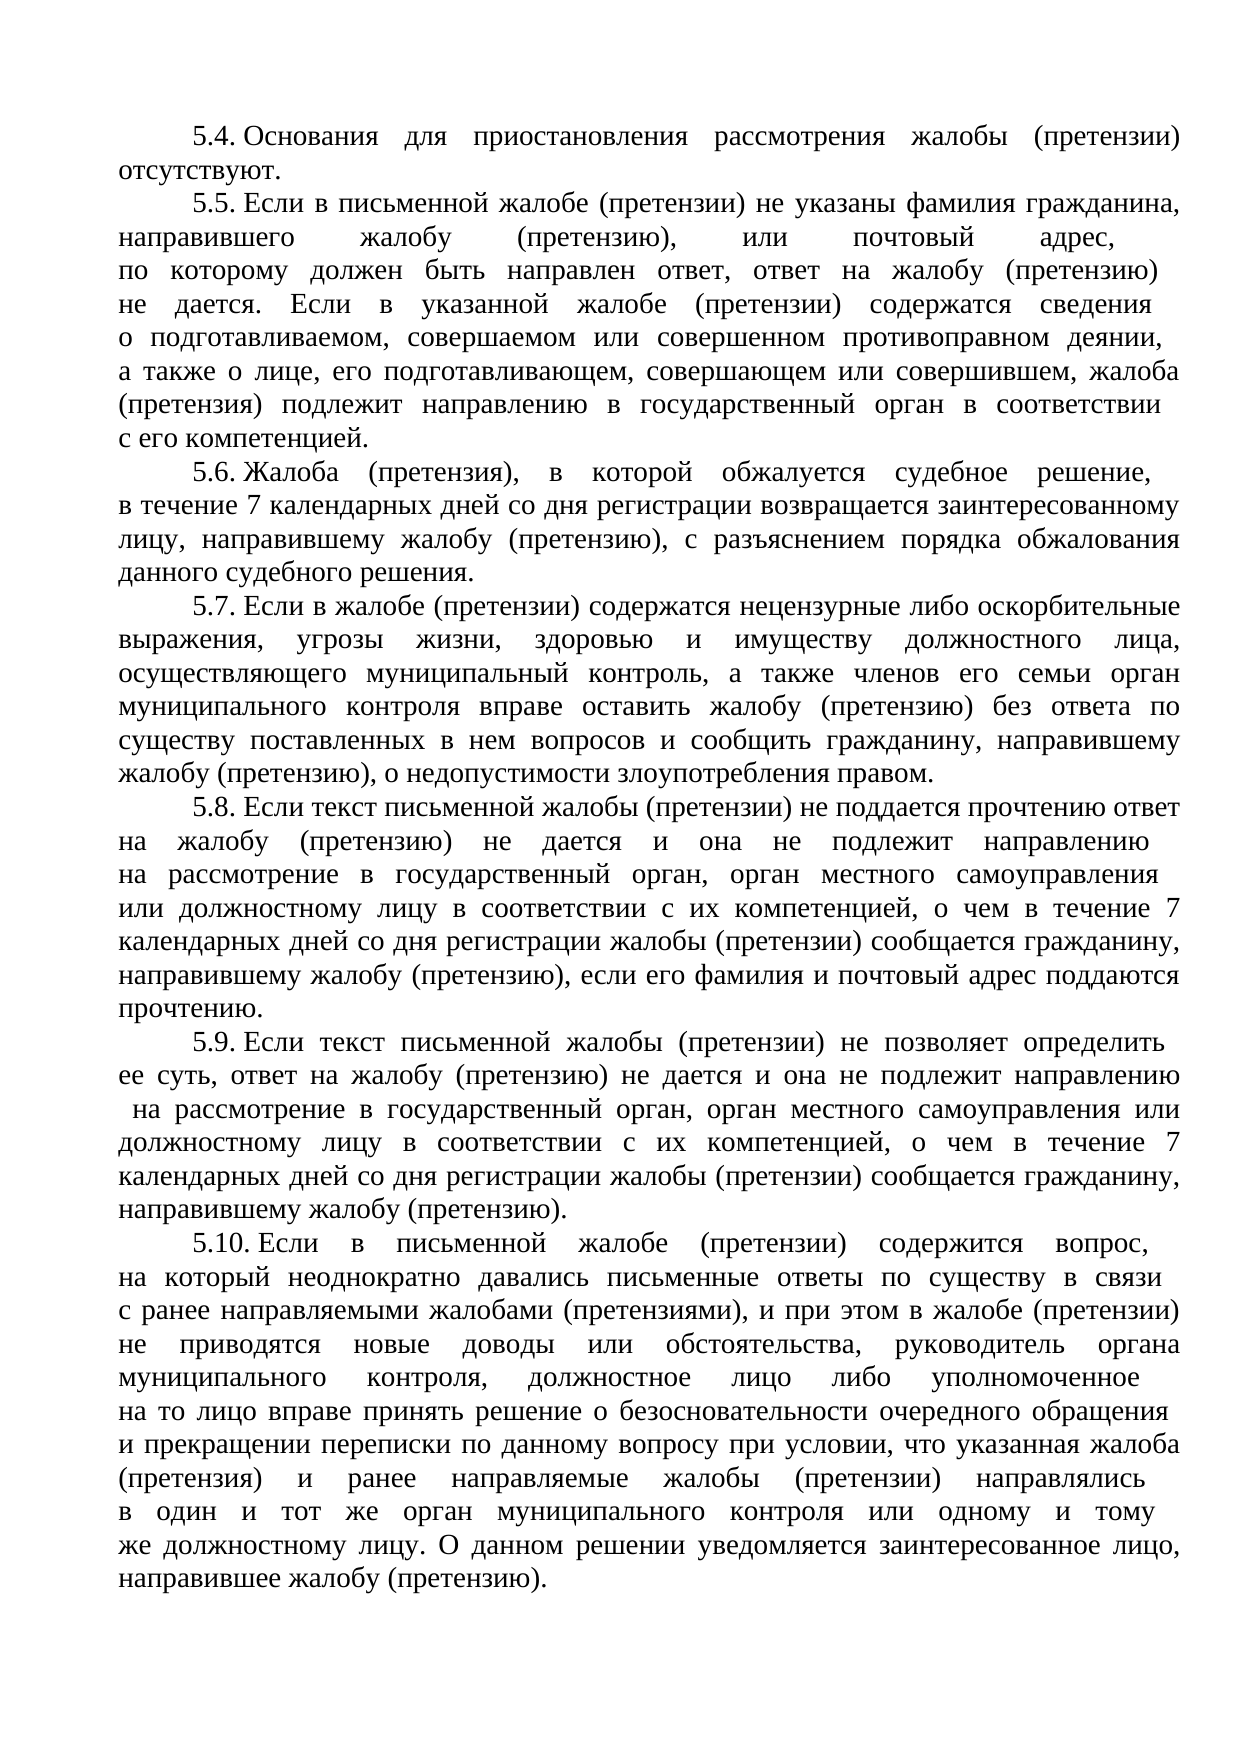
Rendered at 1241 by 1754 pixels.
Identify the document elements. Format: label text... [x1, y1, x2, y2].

text 5.7. Если в жалобе (претензии) содержатся нецензурные либо оскорбительные выражения, угрозы жизни, здоровью и имуществу должностного лица, осуществляющего муниципальный контроль, а также членов его семьи орган муниципального контроля вправе оставить жалобу (претензию) без ответа по существу поставленных в нем вопросов и сообщить гражданину, направившему жалобу (претензию), о недопустимости злоупотребления правом. [118, 588, 1181, 789]
text 5.6. Жалоба (претензия), в которой обжалуется судебное решение, в течение 7 календарных дней со дня регистрации возвращается заинтересованному лицу, направившему жалобу (претензию), с разъяснением порядка обжалования данного судебного решения. [118, 454, 1181, 588]
text 5.10. Если в письменной жалобе (претензии) содержится вопрос, на который неоднократно давались письменные ответы по существу в связи с ранее направляемыми жалобами (претензиями), и при этом в жалобе (претензии) не приводятся новые доводы или обстоятельства, руководитель органа муниципального контроля, должностное лицо либо уполномоченное на то лицо вправе принять решение о безосновательности очередного обращения и прекращении переписки по данному вопросу при условии, что указанная жалоба (претензия) и ранее направляемые жалобы (претензии) направлялись в один и тот же орган муниципального контроля или одному и тому же должностному лицу. О данном решении уведомляется заинтересованное лицо, направившее жалобу (претензию). [118, 1225, 1181, 1594]
text 5.9. Если текст письменной жалобы (претензии) не позволяет определить ее суть, ответ на жалобу (претензию) не дается и она не подлежит направлению на рассмотрение в государственный орган, орган местного самоуправления или должностному лицу в соответствии с их компетенцией, о чем в течение 7 календарных дней со дня регистрации жалобы (претензии) сообщается гражданину, направившему жалобу (претензию). [118, 1024, 1181, 1225]
text 5.8. Если текст письменной жалобы (претензии) не поддается прочтению ответ на жалобу (претензию) не дается и она не подлежит направлению на рассмотрение в государственный орган, орган местного самоуправления или должностному лицу в соответствии с их компетенцией, о чем в течение 7 календарных дней со дня регистрации жалобы (претензии) сообщается гражданину, направившему жалобу (претензию), если его фамилия и почтовый адрес поддаются прочтению. [118, 789, 1181, 1024]
text 5.4. Основания для приостановления рассмотрения жалобы (претензии) отсутствуют. [118, 118, 1181, 185]
text 5.5. Если в письменной жалобе (претензии) не указаны фамилия гражданина, направившего жалобу (претензию), или почтовый адрес, по которому должен быть направлен ответ, ответ на жалобу (претензию) не дается. Если в указанной жалобе (претензии) содержатся сведения о подготавливаемом, совершаемом или совершенном противоправном деянии, а также о лице, его подготавливающем, совершающем или совершившем, жалоба (претензия) подлежит направлению в государственный орган в соответствии с его компетенцией. [118, 185, 1181, 454]
